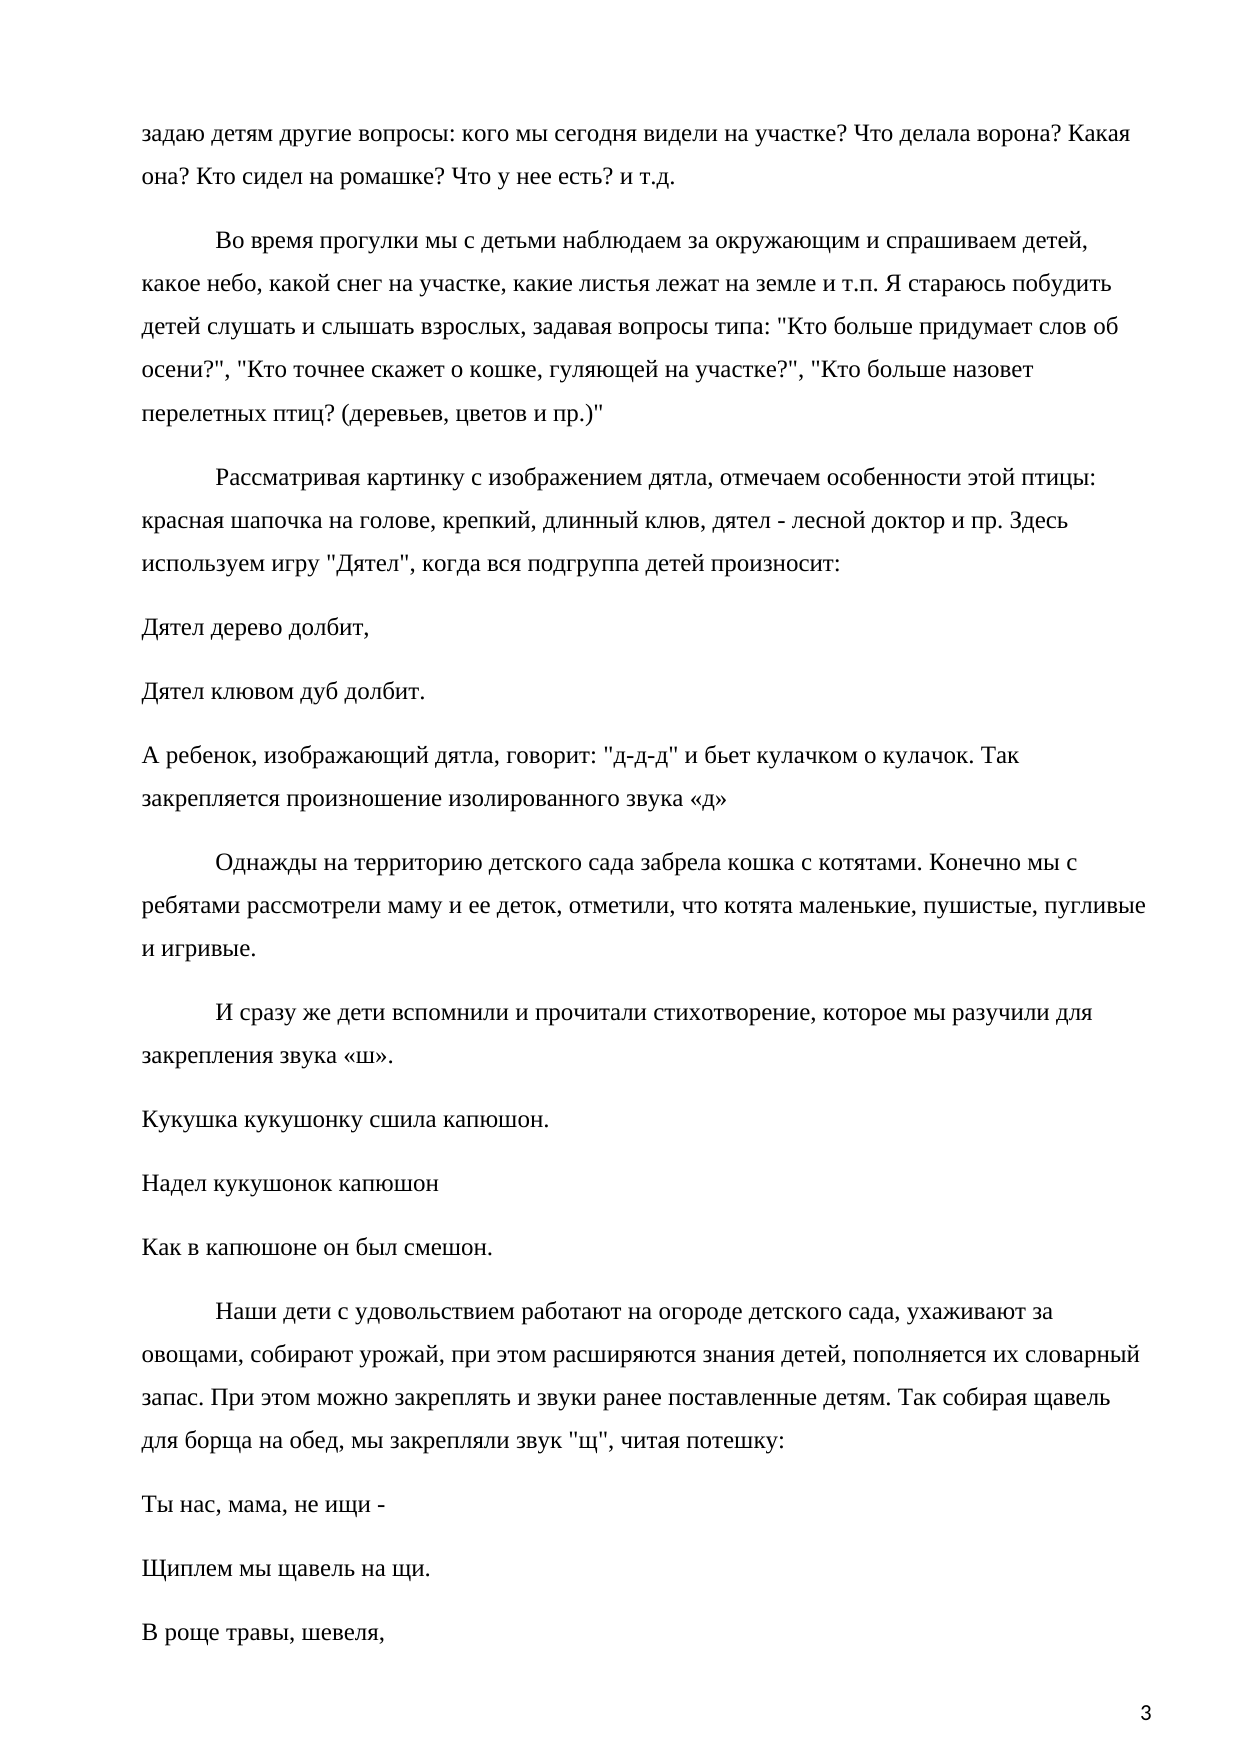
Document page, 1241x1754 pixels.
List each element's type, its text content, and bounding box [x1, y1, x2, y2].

text Однажды на территорию детского сада забрела кошка с котятами. Конечно мы с ребятами рассмотрели маму и ее деток, отметили, что котята маленькие, пушистые, пугливые и игривые. [141, 847, 1151, 962]
text Во время прогулки мы с детьми наблюдаем за окружающим и спрашиваем детей, какое небо, какой снег на участке, какие листья лежат на земле и т.п. Я стараюсь побудить детей слушать и слышать взрослых, задавая вопросы типа: "Кто больше придумает слов об осени?", "Кто точнее скажет о кошке, гуляющей на участке?", "Кто больше назовет перелетных птиц? (деревьев, цветов и пр.)" [141, 225, 1151, 426]
text В роще травы, шевеля, [141, 1617, 1151, 1646]
text Кукушка кукушонку сшила капюшон. [141, 1104, 1151, 1133]
text Дятел клювом дуб долбит. [141, 676, 1151, 704]
text Рассматривая картинку с изображением дятла, отмечаем особенности этой птицы: красная шапочка на голове, крепкий, длинный клюв, дятел - лесной доктор и пр. Здесь используем игру "Дятел", когда вся подгруппа детей произносит: [141, 462, 1151, 577]
text Ты нас, мама, не ищи - [141, 1489, 1151, 1518]
text Наши дети с удовольствием работают на огороде детского сада, ухаживают за овощами, собирают урожай, при этом расширяются знания детей, пополняется их словарный запас. При этом можно закреплять и звуки ранее поставленные детям. Так собирая щавель для борща на обед, мы закрепляли звук "щ", читая потешку: [141, 1296, 1151, 1454]
text Щиплем мы щавель на щи. [141, 1553, 1151, 1582]
text Дятел дерево долбит, [141, 612, 1151, 641]
text Как в капюшоне он был смешон. [141, 1232, 1151, 1261]
text А ребенок, изображающий дятла, говорит: "д-д-д" и бьет кулачком о кулачок. Так закрепляется произношение изолированного звука «д» [141, 740, 1151, 812]
text Надел кукушонок капюшон [141, 1168, 1151, 1197]
text И сразу же дети вспомнили и прочитали стихотворение, которое мы разучили для закрепления звука «ш». [141, 997, 1151, 1069]
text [141, 118, 1151, 190]
